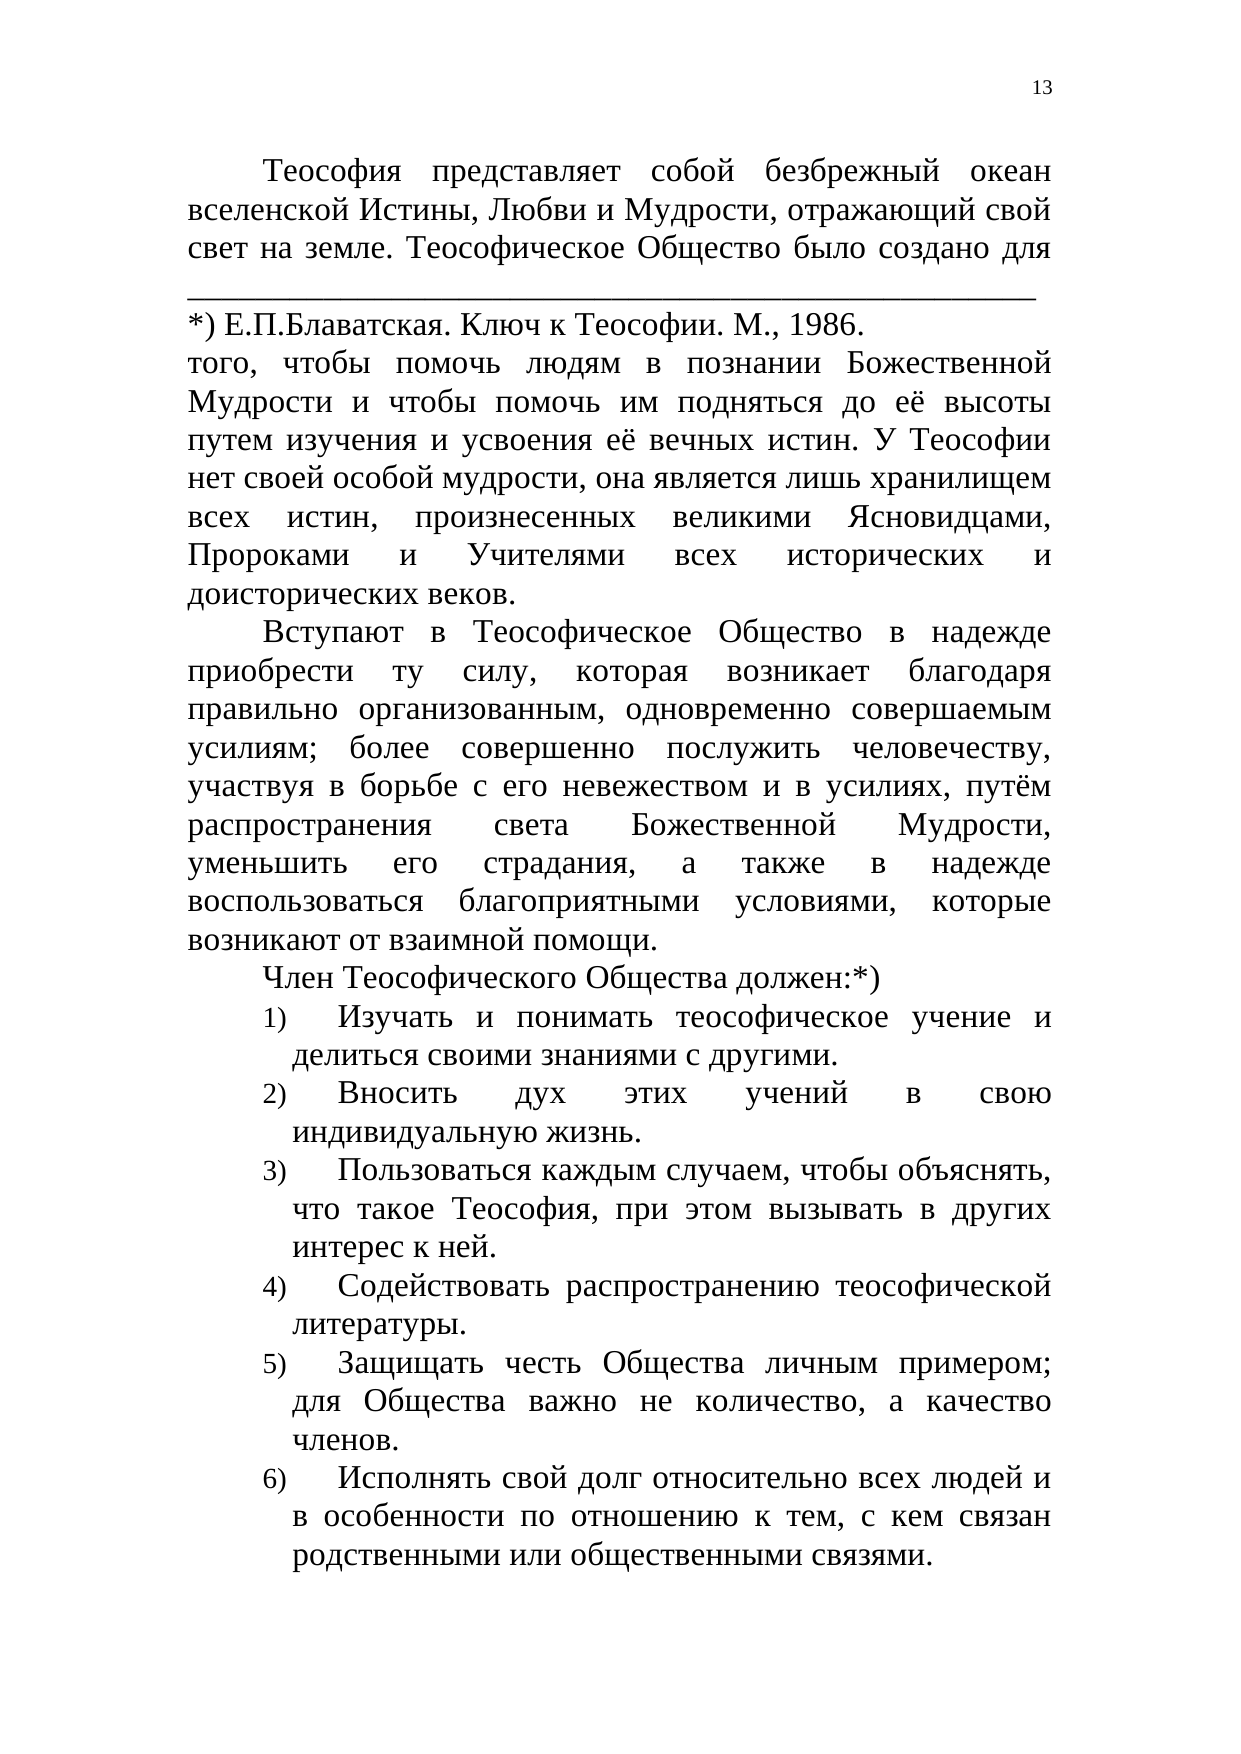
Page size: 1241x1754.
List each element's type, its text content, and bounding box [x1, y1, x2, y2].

list Вносить дух этих учений в свою индивидуальную жизнь. [262, 1072, 1053, 1149]
list Защищать честь Общества личным примером; для Общества важно не количество, а качество членов. [262, 1342, 1053, 1457]
list Пользоваться каждым случаем, чтобы объяснять, что такое Теософия, при этом вызывать в других интерес к ней. [262, 1149, 1053, 1265]
text Теософия представляет собой безбрежный океан вселенской Истины, Любви и Мудрости, отражающий свой свет на земле. Теософическое Общество было создано для __________________________________________________*) Е.П.Блаватская. Ключ к Теософии. М., 1986. [187, 150, 1053, 342]
text Вступают в Теософическое Общество в надежде приобрести ту силу, которая возникает благодаря правильно организованным, одновременно совершаемым усилиям; более совершенно послужить человечеству, участвуя в борьбе с его невежеством и в усилиях, путём распространения света Божественной Мудрости, уменьшить его страдания, а также в надежде воспользоваться благоприятными условиями, которые возникают от взаимной помощи. [187, 611, 1053, 957]
text Член Теософического Общества должен:*) [187, 957, 1053, 996]
list Изучать и понимать теософическое учение и делиться своими знаниями с другими. [262, 996, 1053, 1072]
text того, чтобы помочь людям в познании Божественной Мудрости и чтобы помочь им подняться до её высоты путем изучения и усвоения её вечных истин. У Теософии нет своей особой мудрости, она является лишь хранилищем всех истин, произнесенных великими Ясновидцами, Пророками и Учителями всех исторических и доисторических веков. [187, 342, 1053, 611]
list Исполнять свой долг относительно всех людей и в особенности по отношению к тем, с кем связан родственными или общественными связями. [262, 1457, 1053, 1572]
list Содействовать распространению теософической литературы. [262, 1265, 1053, 1342]
